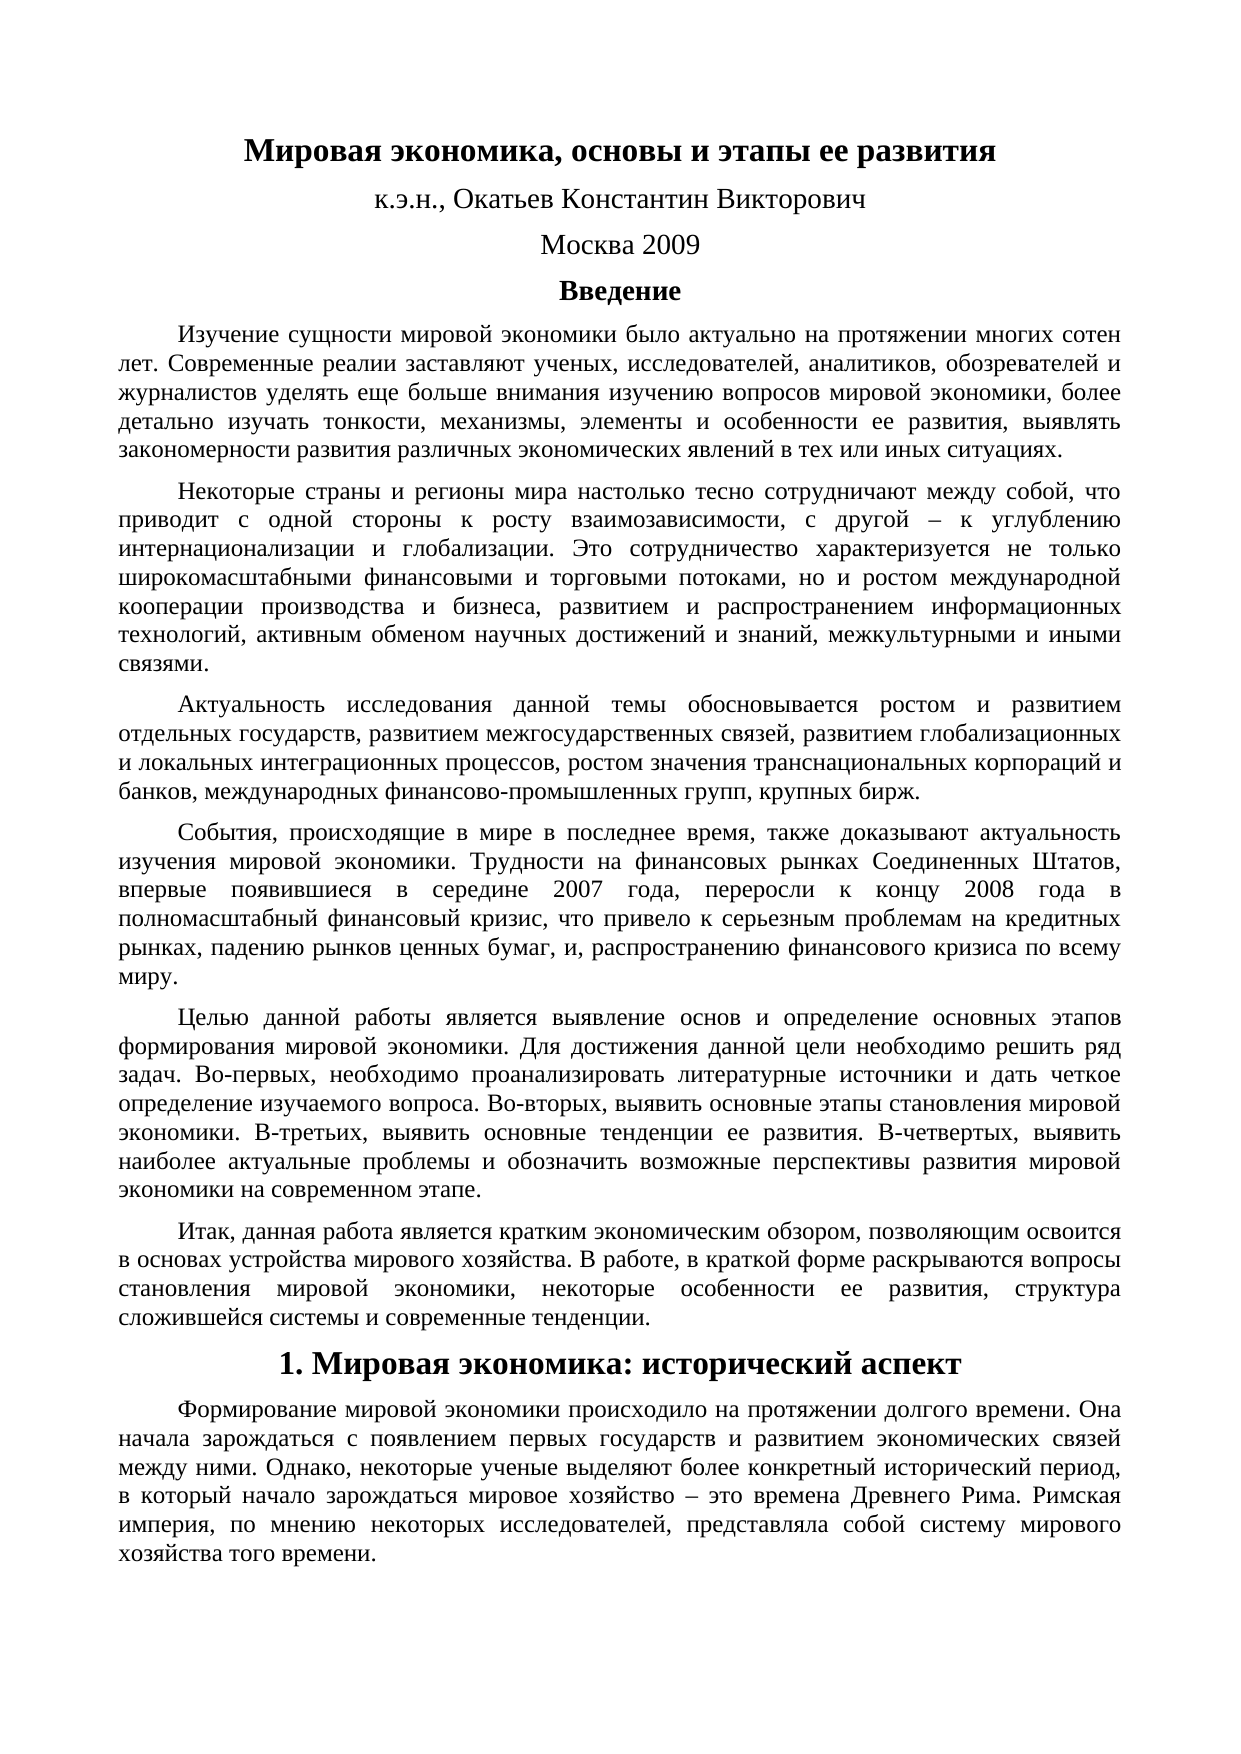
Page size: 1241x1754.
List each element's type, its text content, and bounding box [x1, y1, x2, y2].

text Целью данной работы является выявление основ и определение основных этапов формирования мировой экономики. Для достижения данной цели необходимо решить ряд задач. Во-первых, необходимо проанализировать литературные источники и дать четкое определение изучаемого вопроса. Во-вторых, выявить основные этапы становления мировой экономики. В-третьих, выявить основные тенденции ее развития. В-четвертых, выявить наиболее актуальные проблемы и обозначить возможные перспективы развития мировой экономики на современном этапе. [118, 1002, 1122, 1203]
text Введение [118, 273, 1122, 307]
text Итак, данная работа является кратким экономическим обзором, позволяющим освоится в основах устройства мирового хозяйства. В работе, в краткой форме раскрываются вопросы становления мировой экономики, некоторые особенности ее развития, структура сложившейся системы и современные тенденции. [118, 1216, 1122, 1331]
text События, происходящие в мире в последнее время, также доказывают актуальность изучения мировой экономики. Трудности на финансовых рынках Соединенных Штатов, впервые появившиеся в середине 2007 года, переросли к концу 2008 года в полномасштабный финансовый кризис, что привело к серьезным проблемам на кредитных рынках, падению рынков ценных бумаг, и, распространению финансового кризиса по всему миру. [118, 817, 1122, 989]
text Москва 2009 [118, 227, 1122, 261]
text Мировая экономика, основы и этапы ее развития [118, 131, 1122, 169]
text Формирование мировой экономики происходило на протяжении долгого времени. Она начала зарождаться с появлением первых государств и развитием экономических связей между ними. Однако, некоторые ученые выделяют более конкретный исторический период, в который начало зарождаться мировое хозяйство – это времена Древнего Рима. Римская империя, по мнению некоторых исследователей, представляла собой систему мирового хозяйства того времени. [118, 1394, 1122, 1567]
text 1. Мировая экономика: исторический аспект [118, 1343, 1122, 1382]
text Актуальность исследования данной темы обосновывается ростом и развитием отдельных государств, развитием межгосударственных связей, развитием глобализационных и локальных интеграционных процессов, ростом значения транснациональных корпораций и банков, международных финансово-промышленных групп, крупных бирж. [118, 689, 1122, 804]
text Некоторые страны и регионы мира настолько тесно сотрудничают между собой, что приводит с одной стороны к росту взаимозависимости, с другой – к углублению интернационализации и глобализации. Это сотрудничество характеризуется не только широкомасштабными финансовыми и торговыми потоками, но и ростом международной кооперации производства и бизнеса, развитием и распространением информационных технологий, активным обменом научных достижений и знаний, межкультурными и иными связями. [118, 476, 1122, 677]
text Изучение сущности мировой экономики было актуально на протяжении многих сотен лет. Современные реалии заставляют ученых, исследователей, аналитиков, обозревателей и журналистов уделять еще больше внимания изучению вопросов мировой экономики, более детально изучать тонкости, механизмы, элементы и особенности ее развития, выявлять закономерности развития различных экономических явлений в тех или иных ситуациях. [118, 319, 1122, 463]
text к.э.н., Окатьев Константин Викторович [118, 181, 1122, 215]
